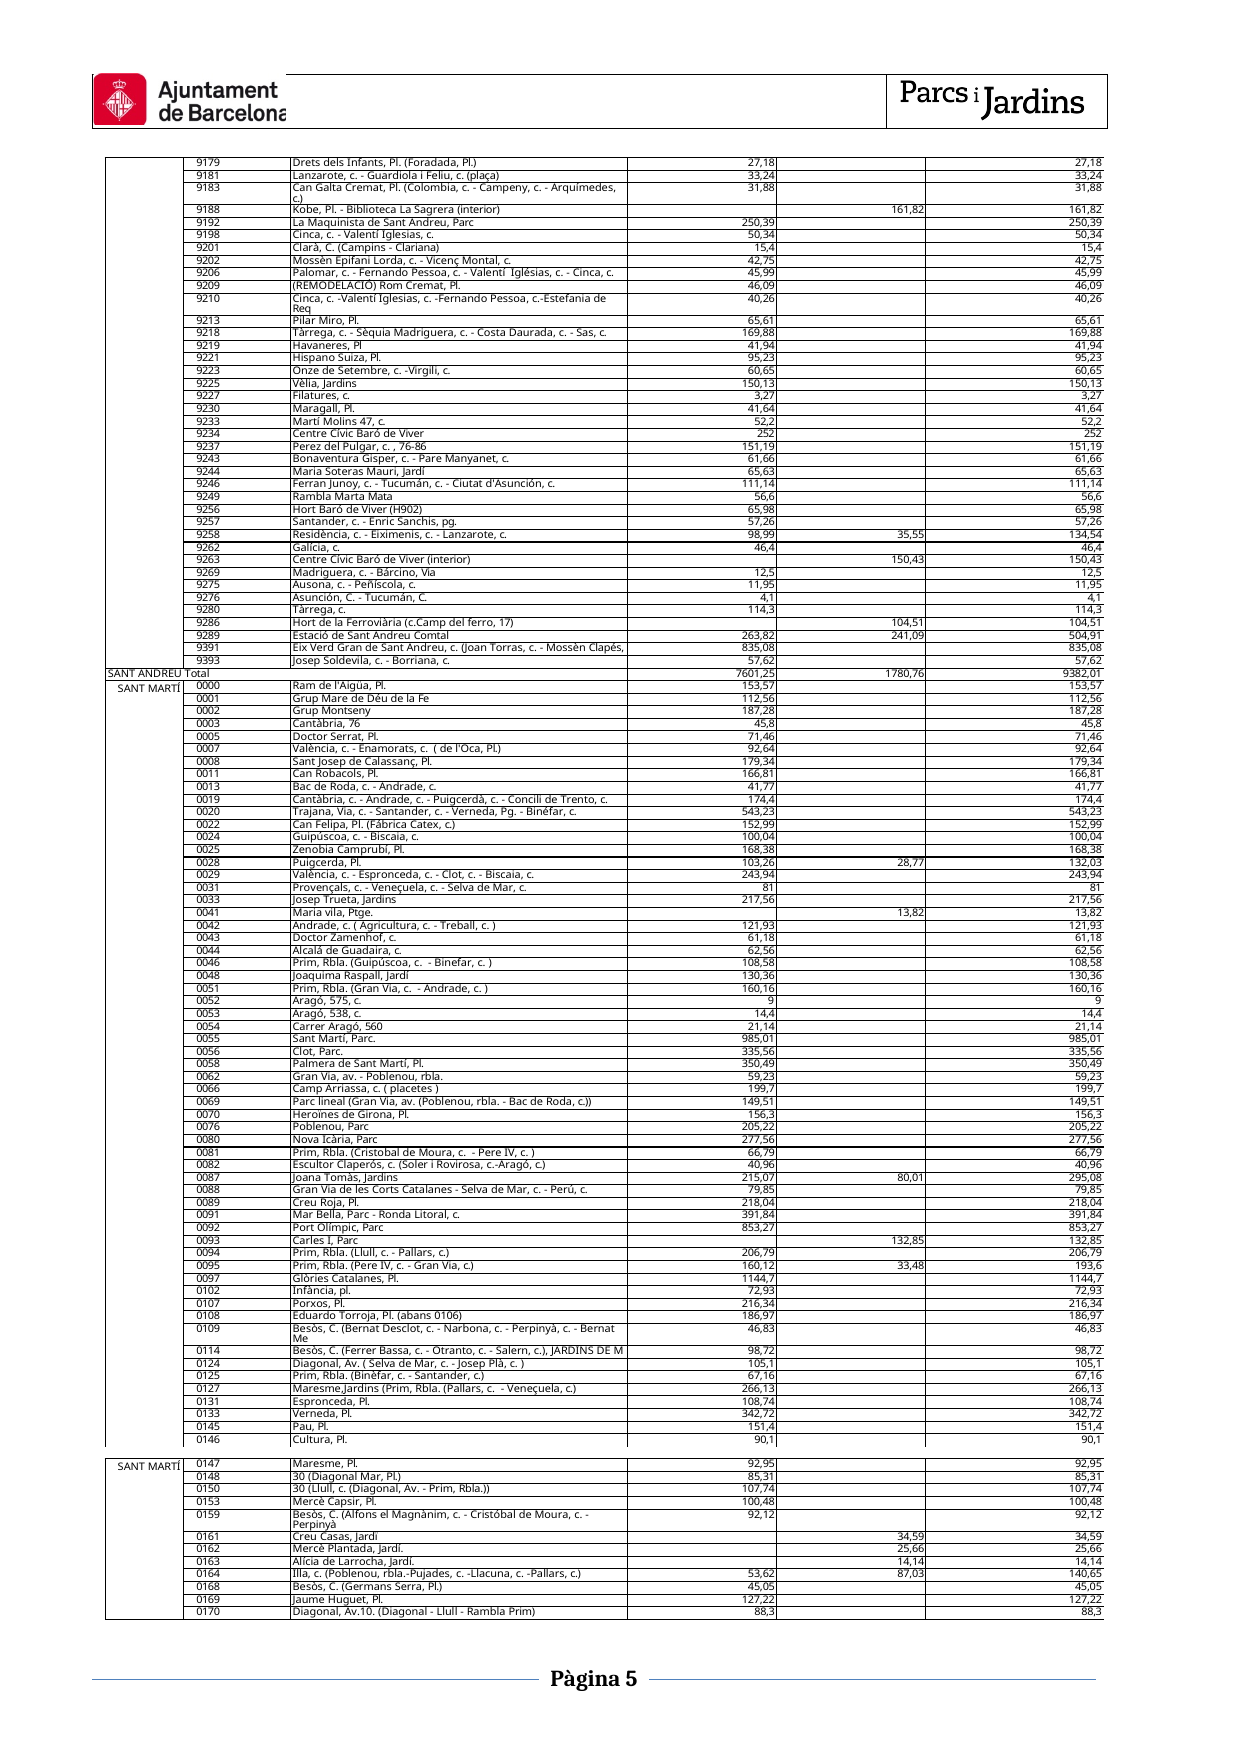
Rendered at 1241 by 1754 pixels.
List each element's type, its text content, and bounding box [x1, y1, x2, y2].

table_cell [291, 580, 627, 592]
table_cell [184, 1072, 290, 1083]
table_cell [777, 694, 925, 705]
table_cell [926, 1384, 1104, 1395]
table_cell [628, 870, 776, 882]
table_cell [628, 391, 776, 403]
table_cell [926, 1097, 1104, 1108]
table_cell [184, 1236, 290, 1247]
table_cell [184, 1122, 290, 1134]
table_cell [777, 316, 925, 327]
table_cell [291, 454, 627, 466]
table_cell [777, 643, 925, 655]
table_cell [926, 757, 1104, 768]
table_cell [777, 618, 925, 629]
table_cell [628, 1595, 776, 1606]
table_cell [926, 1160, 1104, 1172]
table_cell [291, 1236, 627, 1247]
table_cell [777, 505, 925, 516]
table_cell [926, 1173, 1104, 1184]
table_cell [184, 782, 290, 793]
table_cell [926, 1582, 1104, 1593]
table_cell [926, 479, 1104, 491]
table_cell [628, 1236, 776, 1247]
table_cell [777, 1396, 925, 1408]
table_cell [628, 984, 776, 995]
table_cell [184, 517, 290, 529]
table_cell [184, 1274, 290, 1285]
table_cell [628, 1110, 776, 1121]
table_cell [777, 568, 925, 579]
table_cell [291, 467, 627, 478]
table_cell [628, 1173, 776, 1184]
table_cell 31,88 [628, 183, 776, 204]
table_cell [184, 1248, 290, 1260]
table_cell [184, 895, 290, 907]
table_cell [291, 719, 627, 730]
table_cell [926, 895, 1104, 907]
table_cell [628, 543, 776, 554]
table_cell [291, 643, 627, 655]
table_cell [777, 243, 925, 254]
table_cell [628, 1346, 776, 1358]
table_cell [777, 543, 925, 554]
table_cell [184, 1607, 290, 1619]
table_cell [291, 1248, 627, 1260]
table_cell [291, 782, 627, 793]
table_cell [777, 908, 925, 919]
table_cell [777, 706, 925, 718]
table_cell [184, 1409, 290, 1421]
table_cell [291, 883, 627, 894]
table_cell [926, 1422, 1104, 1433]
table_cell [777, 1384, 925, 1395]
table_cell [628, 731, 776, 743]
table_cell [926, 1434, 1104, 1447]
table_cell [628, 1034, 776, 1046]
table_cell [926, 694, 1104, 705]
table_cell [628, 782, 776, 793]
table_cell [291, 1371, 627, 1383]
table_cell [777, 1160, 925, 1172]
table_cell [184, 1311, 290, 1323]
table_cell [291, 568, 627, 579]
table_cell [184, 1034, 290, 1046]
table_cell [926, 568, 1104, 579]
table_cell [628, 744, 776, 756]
picture [92, 73, 286, 124]
table_cell 31,88 [926, 183, 1104, 204]
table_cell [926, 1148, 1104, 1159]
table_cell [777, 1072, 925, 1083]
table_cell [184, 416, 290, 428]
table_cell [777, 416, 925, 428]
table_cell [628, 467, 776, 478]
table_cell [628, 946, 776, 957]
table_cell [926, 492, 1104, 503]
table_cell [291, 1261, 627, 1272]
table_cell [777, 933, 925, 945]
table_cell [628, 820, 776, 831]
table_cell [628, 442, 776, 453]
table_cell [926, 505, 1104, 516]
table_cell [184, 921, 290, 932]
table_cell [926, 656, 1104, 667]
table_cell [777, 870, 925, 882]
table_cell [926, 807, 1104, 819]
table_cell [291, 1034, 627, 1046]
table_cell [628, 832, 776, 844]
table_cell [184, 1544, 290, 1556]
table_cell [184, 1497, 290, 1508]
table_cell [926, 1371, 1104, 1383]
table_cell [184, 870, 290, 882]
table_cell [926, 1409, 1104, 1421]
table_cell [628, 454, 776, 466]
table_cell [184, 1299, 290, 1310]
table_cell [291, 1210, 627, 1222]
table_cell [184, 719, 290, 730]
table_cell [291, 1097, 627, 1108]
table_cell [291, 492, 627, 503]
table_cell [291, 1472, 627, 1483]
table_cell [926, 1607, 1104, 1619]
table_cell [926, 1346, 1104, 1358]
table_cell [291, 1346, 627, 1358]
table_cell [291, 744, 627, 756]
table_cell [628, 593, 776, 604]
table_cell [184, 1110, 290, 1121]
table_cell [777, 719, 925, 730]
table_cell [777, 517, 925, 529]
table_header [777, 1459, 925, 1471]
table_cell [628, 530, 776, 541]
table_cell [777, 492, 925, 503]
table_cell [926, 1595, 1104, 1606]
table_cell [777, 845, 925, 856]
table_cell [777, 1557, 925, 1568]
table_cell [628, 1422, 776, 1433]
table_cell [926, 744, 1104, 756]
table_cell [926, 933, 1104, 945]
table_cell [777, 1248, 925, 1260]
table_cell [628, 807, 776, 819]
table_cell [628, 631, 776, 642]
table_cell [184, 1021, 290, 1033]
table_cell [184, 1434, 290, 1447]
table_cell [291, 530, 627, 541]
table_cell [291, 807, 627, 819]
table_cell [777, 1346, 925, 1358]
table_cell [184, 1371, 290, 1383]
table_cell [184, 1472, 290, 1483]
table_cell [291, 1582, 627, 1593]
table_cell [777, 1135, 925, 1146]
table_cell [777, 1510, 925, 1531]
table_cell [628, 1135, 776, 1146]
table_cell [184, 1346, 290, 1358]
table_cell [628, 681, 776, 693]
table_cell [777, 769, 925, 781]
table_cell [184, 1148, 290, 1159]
table_cell [777, 281, 925, 292]
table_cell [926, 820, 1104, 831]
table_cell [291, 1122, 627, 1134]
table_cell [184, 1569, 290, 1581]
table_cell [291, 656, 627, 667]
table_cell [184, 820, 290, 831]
table_cell [777, 366, 925, 377]
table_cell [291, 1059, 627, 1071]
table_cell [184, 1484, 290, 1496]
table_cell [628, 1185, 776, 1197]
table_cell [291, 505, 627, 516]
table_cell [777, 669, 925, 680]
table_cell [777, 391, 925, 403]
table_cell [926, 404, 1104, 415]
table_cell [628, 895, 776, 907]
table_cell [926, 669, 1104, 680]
table_cell [777, 230, 925, 242]
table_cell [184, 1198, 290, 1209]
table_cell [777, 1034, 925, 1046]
table_cell [777, 328, 925, 340]
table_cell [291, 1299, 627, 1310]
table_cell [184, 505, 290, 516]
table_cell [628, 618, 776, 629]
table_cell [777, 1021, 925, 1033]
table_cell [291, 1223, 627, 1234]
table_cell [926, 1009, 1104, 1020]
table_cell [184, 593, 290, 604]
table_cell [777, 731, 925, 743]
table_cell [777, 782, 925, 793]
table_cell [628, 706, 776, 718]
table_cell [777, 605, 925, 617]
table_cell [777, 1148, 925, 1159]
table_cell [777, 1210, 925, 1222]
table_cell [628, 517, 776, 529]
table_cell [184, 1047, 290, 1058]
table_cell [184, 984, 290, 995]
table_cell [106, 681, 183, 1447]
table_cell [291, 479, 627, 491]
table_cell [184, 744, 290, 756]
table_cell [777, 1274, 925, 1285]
table_cell [777, 171, 925, 182]
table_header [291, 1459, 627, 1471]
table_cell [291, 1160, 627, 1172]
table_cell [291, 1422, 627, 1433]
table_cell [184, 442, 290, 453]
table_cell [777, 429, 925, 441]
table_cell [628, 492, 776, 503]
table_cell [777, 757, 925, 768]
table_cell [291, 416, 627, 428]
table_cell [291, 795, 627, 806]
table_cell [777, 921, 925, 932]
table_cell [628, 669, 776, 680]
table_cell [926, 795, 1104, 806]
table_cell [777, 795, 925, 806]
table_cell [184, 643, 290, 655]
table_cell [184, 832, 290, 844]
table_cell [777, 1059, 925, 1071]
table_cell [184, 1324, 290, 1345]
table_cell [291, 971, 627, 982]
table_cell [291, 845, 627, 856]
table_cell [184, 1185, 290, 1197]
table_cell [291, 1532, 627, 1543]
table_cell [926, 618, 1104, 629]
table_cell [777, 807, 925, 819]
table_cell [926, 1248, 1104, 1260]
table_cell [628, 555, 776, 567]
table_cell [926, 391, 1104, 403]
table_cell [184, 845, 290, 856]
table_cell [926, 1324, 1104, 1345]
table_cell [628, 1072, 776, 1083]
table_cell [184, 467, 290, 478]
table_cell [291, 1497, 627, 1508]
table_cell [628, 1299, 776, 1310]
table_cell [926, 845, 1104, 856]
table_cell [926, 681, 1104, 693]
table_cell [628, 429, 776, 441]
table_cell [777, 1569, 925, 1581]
table_cell 40,26 [926, 294, 1104, 314]
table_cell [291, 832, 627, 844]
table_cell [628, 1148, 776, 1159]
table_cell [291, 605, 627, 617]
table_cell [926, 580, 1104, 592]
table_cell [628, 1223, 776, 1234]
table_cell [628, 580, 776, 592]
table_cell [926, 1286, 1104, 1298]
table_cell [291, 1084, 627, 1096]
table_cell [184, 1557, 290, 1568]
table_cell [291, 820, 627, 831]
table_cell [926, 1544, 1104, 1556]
table_cell [777, 353, 925, 365]
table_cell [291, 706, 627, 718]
table_cell 9210 [184, 294, 290, 314]
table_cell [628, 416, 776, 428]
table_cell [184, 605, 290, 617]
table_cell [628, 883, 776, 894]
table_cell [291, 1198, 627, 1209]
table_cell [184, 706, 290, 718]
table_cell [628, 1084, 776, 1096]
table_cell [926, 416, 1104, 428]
table_cell [777, 256, 925, 267]
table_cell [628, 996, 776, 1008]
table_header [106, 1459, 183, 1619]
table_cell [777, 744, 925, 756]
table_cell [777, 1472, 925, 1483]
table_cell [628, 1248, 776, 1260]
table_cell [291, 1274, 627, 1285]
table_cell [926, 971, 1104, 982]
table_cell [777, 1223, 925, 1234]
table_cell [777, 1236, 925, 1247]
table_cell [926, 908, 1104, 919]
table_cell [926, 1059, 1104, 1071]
table_cell 40,26 [628, 294, 776, 314]
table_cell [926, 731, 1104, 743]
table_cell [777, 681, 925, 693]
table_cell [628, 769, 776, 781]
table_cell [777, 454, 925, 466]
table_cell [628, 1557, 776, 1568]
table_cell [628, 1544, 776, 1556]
table_cell Cinca, c. -Valentí Iglesias, c. -Fernando Pessoa, c.-Estefania de Req [291, 294, 627, 314]
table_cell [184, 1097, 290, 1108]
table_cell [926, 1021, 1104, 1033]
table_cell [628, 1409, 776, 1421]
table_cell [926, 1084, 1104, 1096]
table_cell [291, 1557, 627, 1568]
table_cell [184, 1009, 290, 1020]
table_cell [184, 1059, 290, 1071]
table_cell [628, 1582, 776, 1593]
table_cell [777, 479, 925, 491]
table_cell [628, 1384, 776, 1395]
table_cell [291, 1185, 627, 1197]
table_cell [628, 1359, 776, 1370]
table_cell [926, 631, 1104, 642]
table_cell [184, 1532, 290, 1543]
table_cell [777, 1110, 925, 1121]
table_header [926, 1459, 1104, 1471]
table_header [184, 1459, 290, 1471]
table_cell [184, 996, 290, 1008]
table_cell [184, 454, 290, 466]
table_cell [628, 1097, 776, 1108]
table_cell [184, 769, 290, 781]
table_cell [628, 205, 776, 217]
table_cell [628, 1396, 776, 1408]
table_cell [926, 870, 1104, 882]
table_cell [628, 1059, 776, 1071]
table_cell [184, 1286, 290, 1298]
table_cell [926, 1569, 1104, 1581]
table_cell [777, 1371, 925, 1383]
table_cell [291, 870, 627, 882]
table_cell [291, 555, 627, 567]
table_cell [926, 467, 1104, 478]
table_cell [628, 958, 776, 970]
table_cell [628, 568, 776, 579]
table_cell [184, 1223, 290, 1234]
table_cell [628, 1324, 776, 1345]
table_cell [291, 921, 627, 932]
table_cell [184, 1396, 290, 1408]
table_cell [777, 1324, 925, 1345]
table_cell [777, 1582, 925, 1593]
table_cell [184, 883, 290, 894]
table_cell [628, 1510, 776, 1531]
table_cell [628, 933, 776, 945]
table_cell Can Galta Cremat, Pl. (Colombia, c. - Campeny, c. - Arquímedes, c.) [291, 183, 627, 204]
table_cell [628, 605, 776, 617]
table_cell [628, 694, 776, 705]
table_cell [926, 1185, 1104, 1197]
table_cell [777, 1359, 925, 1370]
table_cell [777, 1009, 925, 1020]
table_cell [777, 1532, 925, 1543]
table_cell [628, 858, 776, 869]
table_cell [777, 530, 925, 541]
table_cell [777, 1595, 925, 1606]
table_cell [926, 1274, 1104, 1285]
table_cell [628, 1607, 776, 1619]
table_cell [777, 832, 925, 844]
table_cell [777, 158, 925, 169]
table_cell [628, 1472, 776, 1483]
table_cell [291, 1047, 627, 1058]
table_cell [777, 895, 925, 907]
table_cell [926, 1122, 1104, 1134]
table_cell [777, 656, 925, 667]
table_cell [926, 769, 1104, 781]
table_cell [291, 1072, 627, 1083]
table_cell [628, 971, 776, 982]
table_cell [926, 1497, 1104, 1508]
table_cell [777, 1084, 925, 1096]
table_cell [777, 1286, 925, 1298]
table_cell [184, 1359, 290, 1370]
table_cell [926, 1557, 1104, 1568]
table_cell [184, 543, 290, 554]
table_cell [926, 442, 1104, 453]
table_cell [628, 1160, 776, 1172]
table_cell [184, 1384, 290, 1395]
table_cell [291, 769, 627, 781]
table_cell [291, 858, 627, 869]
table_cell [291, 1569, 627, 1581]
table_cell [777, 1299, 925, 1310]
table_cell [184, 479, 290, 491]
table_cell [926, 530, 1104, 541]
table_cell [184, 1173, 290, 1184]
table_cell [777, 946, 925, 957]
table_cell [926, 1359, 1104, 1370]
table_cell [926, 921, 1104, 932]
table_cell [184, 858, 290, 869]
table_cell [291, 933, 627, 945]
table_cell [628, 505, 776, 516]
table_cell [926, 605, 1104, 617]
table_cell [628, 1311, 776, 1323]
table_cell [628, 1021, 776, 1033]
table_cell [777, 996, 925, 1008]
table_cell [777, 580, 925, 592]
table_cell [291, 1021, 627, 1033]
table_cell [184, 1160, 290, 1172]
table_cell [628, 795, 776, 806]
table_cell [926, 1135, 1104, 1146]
picture [897, 74, 1090, 125]
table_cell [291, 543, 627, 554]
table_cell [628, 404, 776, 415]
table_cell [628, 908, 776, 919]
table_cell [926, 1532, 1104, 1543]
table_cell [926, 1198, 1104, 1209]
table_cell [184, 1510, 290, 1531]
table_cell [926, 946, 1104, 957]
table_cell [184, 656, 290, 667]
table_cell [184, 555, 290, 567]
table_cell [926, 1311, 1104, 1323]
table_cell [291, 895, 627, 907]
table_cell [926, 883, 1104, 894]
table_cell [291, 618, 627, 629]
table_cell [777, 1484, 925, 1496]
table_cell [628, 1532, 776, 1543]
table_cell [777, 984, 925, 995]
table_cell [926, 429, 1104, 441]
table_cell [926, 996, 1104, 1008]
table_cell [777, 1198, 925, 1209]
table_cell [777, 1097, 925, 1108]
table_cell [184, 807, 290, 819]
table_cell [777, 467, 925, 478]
table_cell [777, 218, 925, 229]
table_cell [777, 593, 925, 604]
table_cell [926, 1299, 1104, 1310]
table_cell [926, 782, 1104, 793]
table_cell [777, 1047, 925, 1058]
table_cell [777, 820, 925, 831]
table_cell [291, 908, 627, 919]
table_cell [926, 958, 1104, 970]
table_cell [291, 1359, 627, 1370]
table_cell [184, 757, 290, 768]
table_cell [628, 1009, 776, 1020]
table_cell 9183 [184, 183, 290, 204]
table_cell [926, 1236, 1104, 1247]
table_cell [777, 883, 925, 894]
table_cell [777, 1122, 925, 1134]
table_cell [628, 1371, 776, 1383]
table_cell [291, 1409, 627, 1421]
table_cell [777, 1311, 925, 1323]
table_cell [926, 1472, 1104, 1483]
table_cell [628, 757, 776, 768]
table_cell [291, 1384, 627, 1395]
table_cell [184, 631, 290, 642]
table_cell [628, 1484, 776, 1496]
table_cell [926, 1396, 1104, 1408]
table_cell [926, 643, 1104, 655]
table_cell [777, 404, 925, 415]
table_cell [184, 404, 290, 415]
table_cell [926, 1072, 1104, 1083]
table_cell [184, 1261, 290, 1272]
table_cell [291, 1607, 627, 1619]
table_cell [777, 341, 925, 352]
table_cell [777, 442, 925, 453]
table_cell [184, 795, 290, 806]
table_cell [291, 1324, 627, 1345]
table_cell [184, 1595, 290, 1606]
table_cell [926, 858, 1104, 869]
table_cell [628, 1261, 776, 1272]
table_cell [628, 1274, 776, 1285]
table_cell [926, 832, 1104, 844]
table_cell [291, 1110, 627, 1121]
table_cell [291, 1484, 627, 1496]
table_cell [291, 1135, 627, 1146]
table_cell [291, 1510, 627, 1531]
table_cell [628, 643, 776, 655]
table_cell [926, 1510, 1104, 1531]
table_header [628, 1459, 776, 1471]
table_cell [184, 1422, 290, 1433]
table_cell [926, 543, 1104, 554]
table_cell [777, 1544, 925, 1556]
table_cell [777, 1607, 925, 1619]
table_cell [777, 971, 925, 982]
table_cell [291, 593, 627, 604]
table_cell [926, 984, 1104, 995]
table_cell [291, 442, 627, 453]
table_cell [777, 183, 925, 204]
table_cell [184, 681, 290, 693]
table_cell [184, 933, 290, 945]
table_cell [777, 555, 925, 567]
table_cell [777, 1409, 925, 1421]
table_cell [777, 379, 925, 390]
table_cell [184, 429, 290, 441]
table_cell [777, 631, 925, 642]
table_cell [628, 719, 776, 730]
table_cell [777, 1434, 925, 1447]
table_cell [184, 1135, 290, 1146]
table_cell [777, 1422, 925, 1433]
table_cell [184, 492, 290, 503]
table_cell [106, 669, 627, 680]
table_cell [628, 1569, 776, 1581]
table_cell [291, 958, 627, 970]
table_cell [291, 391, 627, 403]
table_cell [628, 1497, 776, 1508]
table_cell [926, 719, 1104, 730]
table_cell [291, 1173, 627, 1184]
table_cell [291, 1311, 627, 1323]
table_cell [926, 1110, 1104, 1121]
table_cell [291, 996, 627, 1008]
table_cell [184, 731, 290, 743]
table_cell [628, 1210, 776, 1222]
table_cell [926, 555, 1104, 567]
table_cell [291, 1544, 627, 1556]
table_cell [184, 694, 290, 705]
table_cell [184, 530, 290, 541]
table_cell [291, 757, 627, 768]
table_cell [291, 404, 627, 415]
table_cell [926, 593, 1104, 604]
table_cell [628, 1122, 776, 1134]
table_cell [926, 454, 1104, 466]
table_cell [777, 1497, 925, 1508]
table_cell [777, 294, 925, 314]
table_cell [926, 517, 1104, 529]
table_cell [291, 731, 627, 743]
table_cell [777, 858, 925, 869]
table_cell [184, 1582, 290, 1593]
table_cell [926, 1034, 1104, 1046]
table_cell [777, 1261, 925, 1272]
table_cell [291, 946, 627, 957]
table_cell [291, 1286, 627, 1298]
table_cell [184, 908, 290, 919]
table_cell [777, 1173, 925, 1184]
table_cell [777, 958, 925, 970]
table_cell [777, 268, 925, 280]
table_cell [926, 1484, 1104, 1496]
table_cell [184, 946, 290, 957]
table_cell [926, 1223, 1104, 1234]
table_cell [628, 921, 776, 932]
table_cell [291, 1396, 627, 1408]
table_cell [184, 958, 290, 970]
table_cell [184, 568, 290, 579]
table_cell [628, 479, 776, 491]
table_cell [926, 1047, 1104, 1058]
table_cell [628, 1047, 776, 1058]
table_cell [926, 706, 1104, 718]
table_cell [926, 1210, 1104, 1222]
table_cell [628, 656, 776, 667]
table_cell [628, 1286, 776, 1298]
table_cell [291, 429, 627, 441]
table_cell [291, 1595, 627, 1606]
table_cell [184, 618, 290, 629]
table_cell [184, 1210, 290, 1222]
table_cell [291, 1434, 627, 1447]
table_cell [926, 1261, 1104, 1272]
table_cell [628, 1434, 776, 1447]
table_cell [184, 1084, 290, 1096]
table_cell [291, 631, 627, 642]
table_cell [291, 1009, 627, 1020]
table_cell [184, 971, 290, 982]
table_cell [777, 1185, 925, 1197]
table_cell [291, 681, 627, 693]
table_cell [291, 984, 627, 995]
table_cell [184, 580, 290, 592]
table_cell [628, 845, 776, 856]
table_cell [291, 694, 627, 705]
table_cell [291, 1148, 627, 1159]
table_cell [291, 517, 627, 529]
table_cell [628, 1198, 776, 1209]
